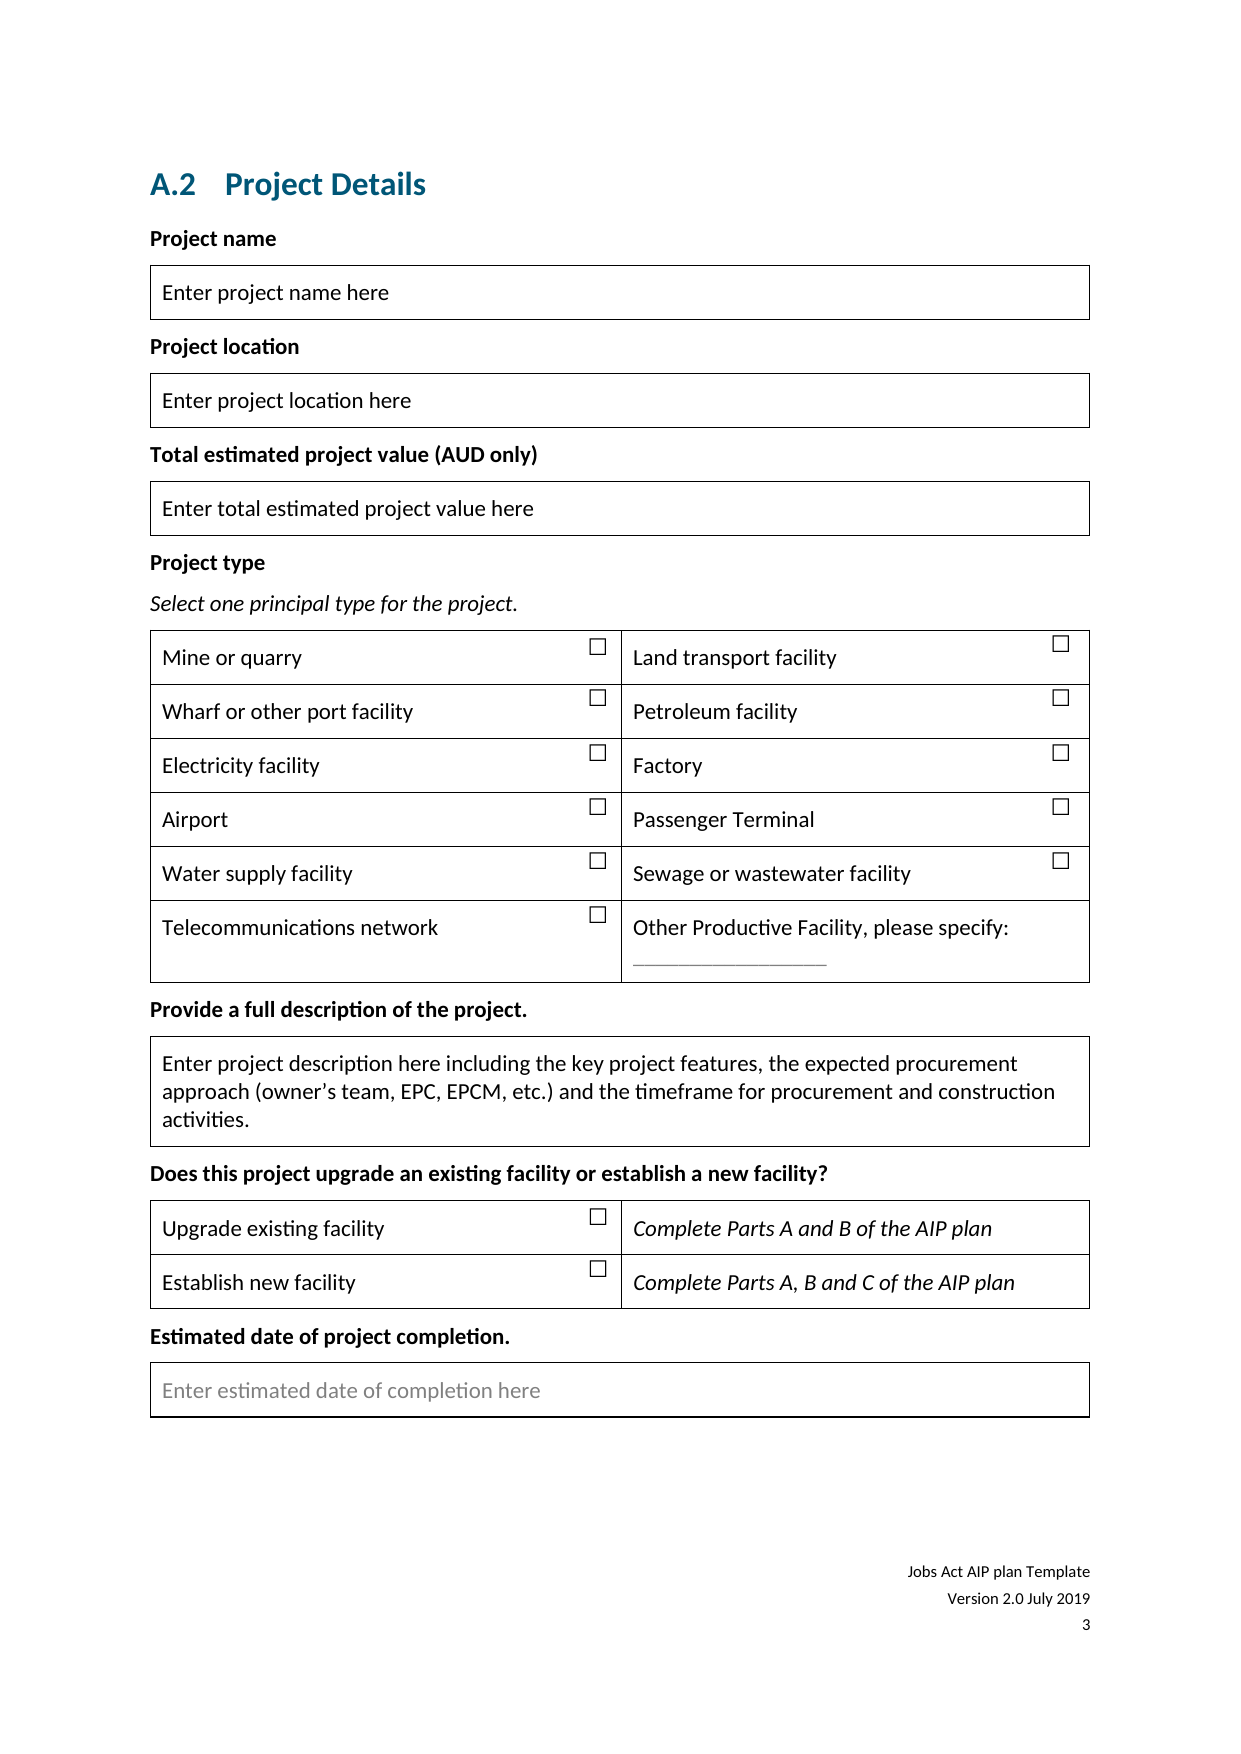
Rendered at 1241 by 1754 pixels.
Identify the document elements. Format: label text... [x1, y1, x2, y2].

table_cell Petroleum facility [622, 685, 1039, 738]
table_cell Sewage or wastewater facility [622, 847, 1039, 900]
text Select one principal type for the project. [150, 589, 1090, 617]
table_cell Establish new facility [151, 1255, 576, 1308]
table_cell [1040, 1255, 1089, 1308]
table_cell Telecommunications network [151, 901, 576, 982]
table_cell Complete Parts A, B and C of the AIP plan [622, 1255, 1040, 1308]
text Total estimated project value (AUD only) [150, 440, 1090, 468]
table_cell Airport [151, 793, 576, 846]
table_cell Factory [622, 739, 1039, 792]
table_header Land transport facility [622, 631, 1039, 683]
subtitle A.2 Project Details [150, 162, 1090, 203]
text Project location [150, 332, 1090, 360]
table_cell Water supply facility [151, 847, 576, 900]
table_header Mine or quarry [151, 631, 576, 683]
table_header Complete Parts A and B of the AIP plan [622, 1201, 1040, 1254]
table_cell Passenger Terminal [622, 793, 1039, 846]
table_header Upgrade existing facility [151, 1201, 576, 1254]
table_cell Other Productive Facility, please specify: [622, 901, 1039, 982]
text Project type [150, 548, 1090, 576]
text Does this project upgrade an existing facility or establish a new facility? [150, 1159, 1090, 1188]
table_header [1040, 1201, 1089, 1254]
text Estimated date of project completion. [150, 1322, 1090, 1350]
table_cell [1039, 901, 1089, 982]
table_cell Electricity facility [151, 739, 576, 792]
text Provide a full description of the project. [150, 995, 1090, 1023]
table_cell Wharf or other port facility [151, 685, 576, 738]
text Project name [150, 224, 1090, 252]
